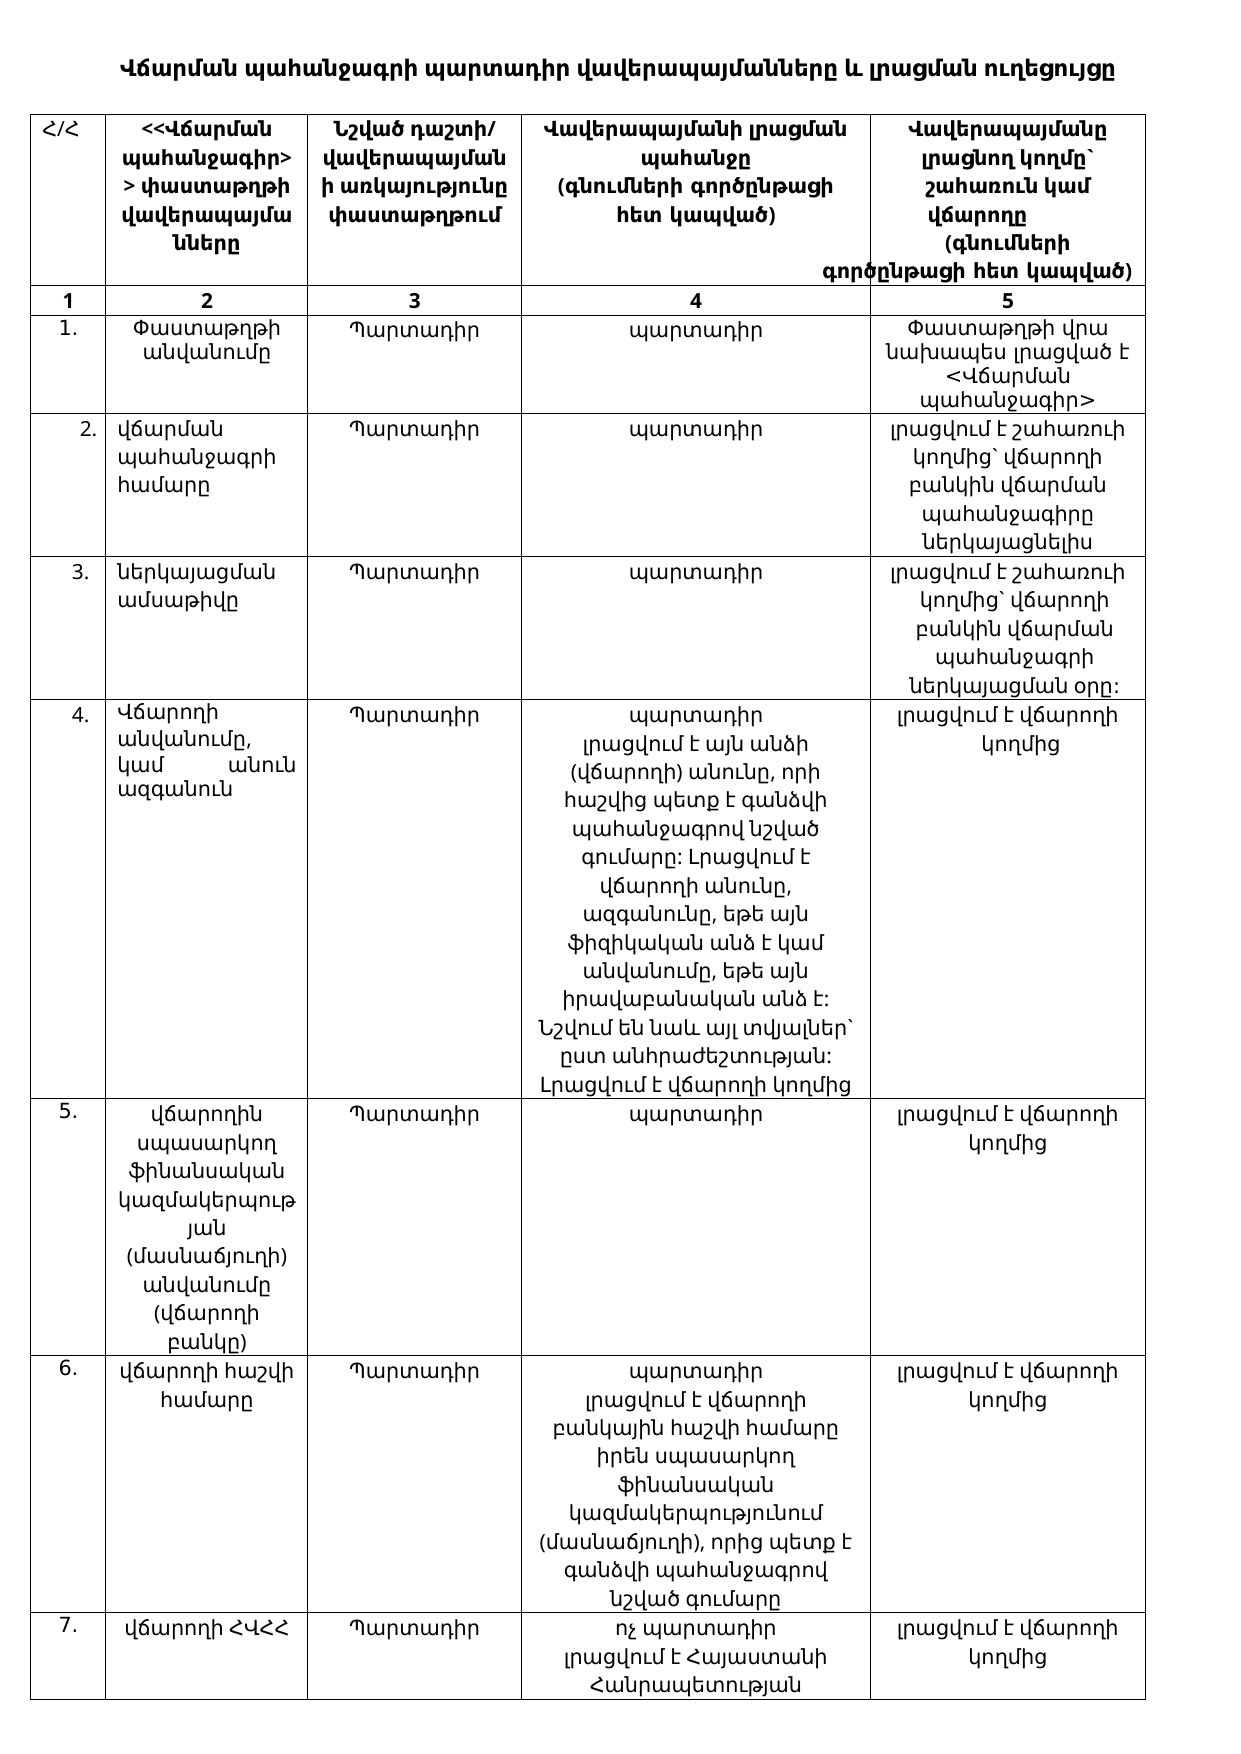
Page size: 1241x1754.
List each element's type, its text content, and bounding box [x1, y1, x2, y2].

table_cell Պարտադիր [308, 557, 521, 699]
table_cell 5. [31, 1099, 105, 1355]
table_cell ներկայացման ամսաթիվը [106, 557, 307, 699]
table_cell Պարտադիր [308, 1613, 521, 1699]
table_cell վճարողին սպասարկող ֆինանսական կազմակերպության (մասնաճյուղի) անվանումը (վճարողի բանկը) [106, 1099, 307, 1355]
table_header Նշված դաշտի/ վավերապայմանի առկայությունը փաստաթղթում [308, 115, 521, 285]
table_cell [522, 1613, 870, 1699]
table_cell [31, 557, 105, 699]
table_cell լրացվում է վճարողի կողմից [871, 1356, 1145, 1612]
table_cell պարտադիր [522, 316, 870, 413]
table_cell Պարտադիր [308, 316, 521, 413]
table_cell պարտադիր [522, 557, 870, 699]
table_cell Պարտադիր [308, 414, 521, 556]
table_cell 2 [106, 286, 307, 314]
table_cell Փաստաթղթի անվանումը [106, 316, 307, 413]
table_cell 6. [31, 1356, 105, 1612]
table_cell 1 [31, 286, 105, 314]
table_cell 4 [522, 286, 870, 314]
table_header Վավերապայմանի լրացման պահանջը (գնումների գործընթացի հետ կապված) [522, 115, 870, 285]
table_cell լրացվում է շահառուի կողմից` վճարողի բանկին վճարման պահանջագրի ներկայացման օրը: [871, 557, 1145, 699]
table_header Հ/Հ [31, 115, 105, 285]
table_cell Վճարողի անվանումը, կամ անուն ազգանուն [106, 700, 307, 1098]
table_cell պարտադիր լրացվում է այն անձի (վճարողի) անունը, որի հաշվից պետք է գանձվի պահանջագրով նշված գումարը: Լրացվում է վճարողի անունը, ազգանունը, եթե այն ֆիզիկական անձ է կամ անվանումը, եթե այն իրավաբանական անձ է: Նշվում են նաև այլ տվյալներ` ըստ անհրաժեշտության: Լրացվում է վճարողի կողմից [522, 700, 870, 1098]
table_cell 7. [31, 1613, 105, 1699]
table_cell պարտադիր [522, 1099, 870, 1355]
table_cell լրացվում է վճարողի կողմից [871, 1099, 1145, 1355]
table_header Վավերապայմանը լրացնող կողմը` շահառուն կամ վճարողը (գնումների գործընթացի հետ կապված) [871, 115, 1145, 285]
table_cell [871, 1613, 1145, 1699]
text Վճարման պահանջագրի պարտադիր վավերապայմանները և լրացման ուղեցույցը [69, 56, 1167, 82]
table_cell [31, 700, 105, 1098]
table_cell լրացվում է վճարողի կողմից [871, 700, 1145, 1098]
table_cell վճարման պահանջագրի համարը [106, 414, 307, 556]
table_cell վճարողի ՀՎՀՀ [106, 1613, 307, 1699]
table_cell 1. [31, 316, 105, 413]
table_cell վճարողի հաշվի համարը [106, 1356, 307, 1612]
table_cell պարտադիր լրացվում է վճարողի բանկային հաշվի համարը իրեն սպասարկող ֆինանսական կազմակերպությունում (մասնաճյուղի), որից պետք է գանձվի պահանջագրով նշված գումարը [522, 1356, 870, 1612]
table_cell պարտադիր [522, 414, 870, 556]
table_cell Պարտադիր [308, 700, 521, 1098]
table_cell լրացվում է շահառուի կողմից` վճարողի բանկին վճարման պահանջագիրը ներկայացնելիս [871, 414, 1145, 556]
table_cell [31, 414, 105, 556]
table_cell Փաստաթղթի վրա նախապես լրացված է <Վճարման պահանջագիր> [871, 316, 1145, 413]
table_cell Պարտադիր [308, 1099, 521, 1355]
table_cell 3 [308, 286, 521, 314]
table_header <<Վճարման պահանջագիր>> փաստաթղթի վավերապայմանները [106, 115, 307, 285]
table_cell 5 [871, 286, 1145, 314]
table_cell Պարտադիր [308, 1356, 521, 1612]
